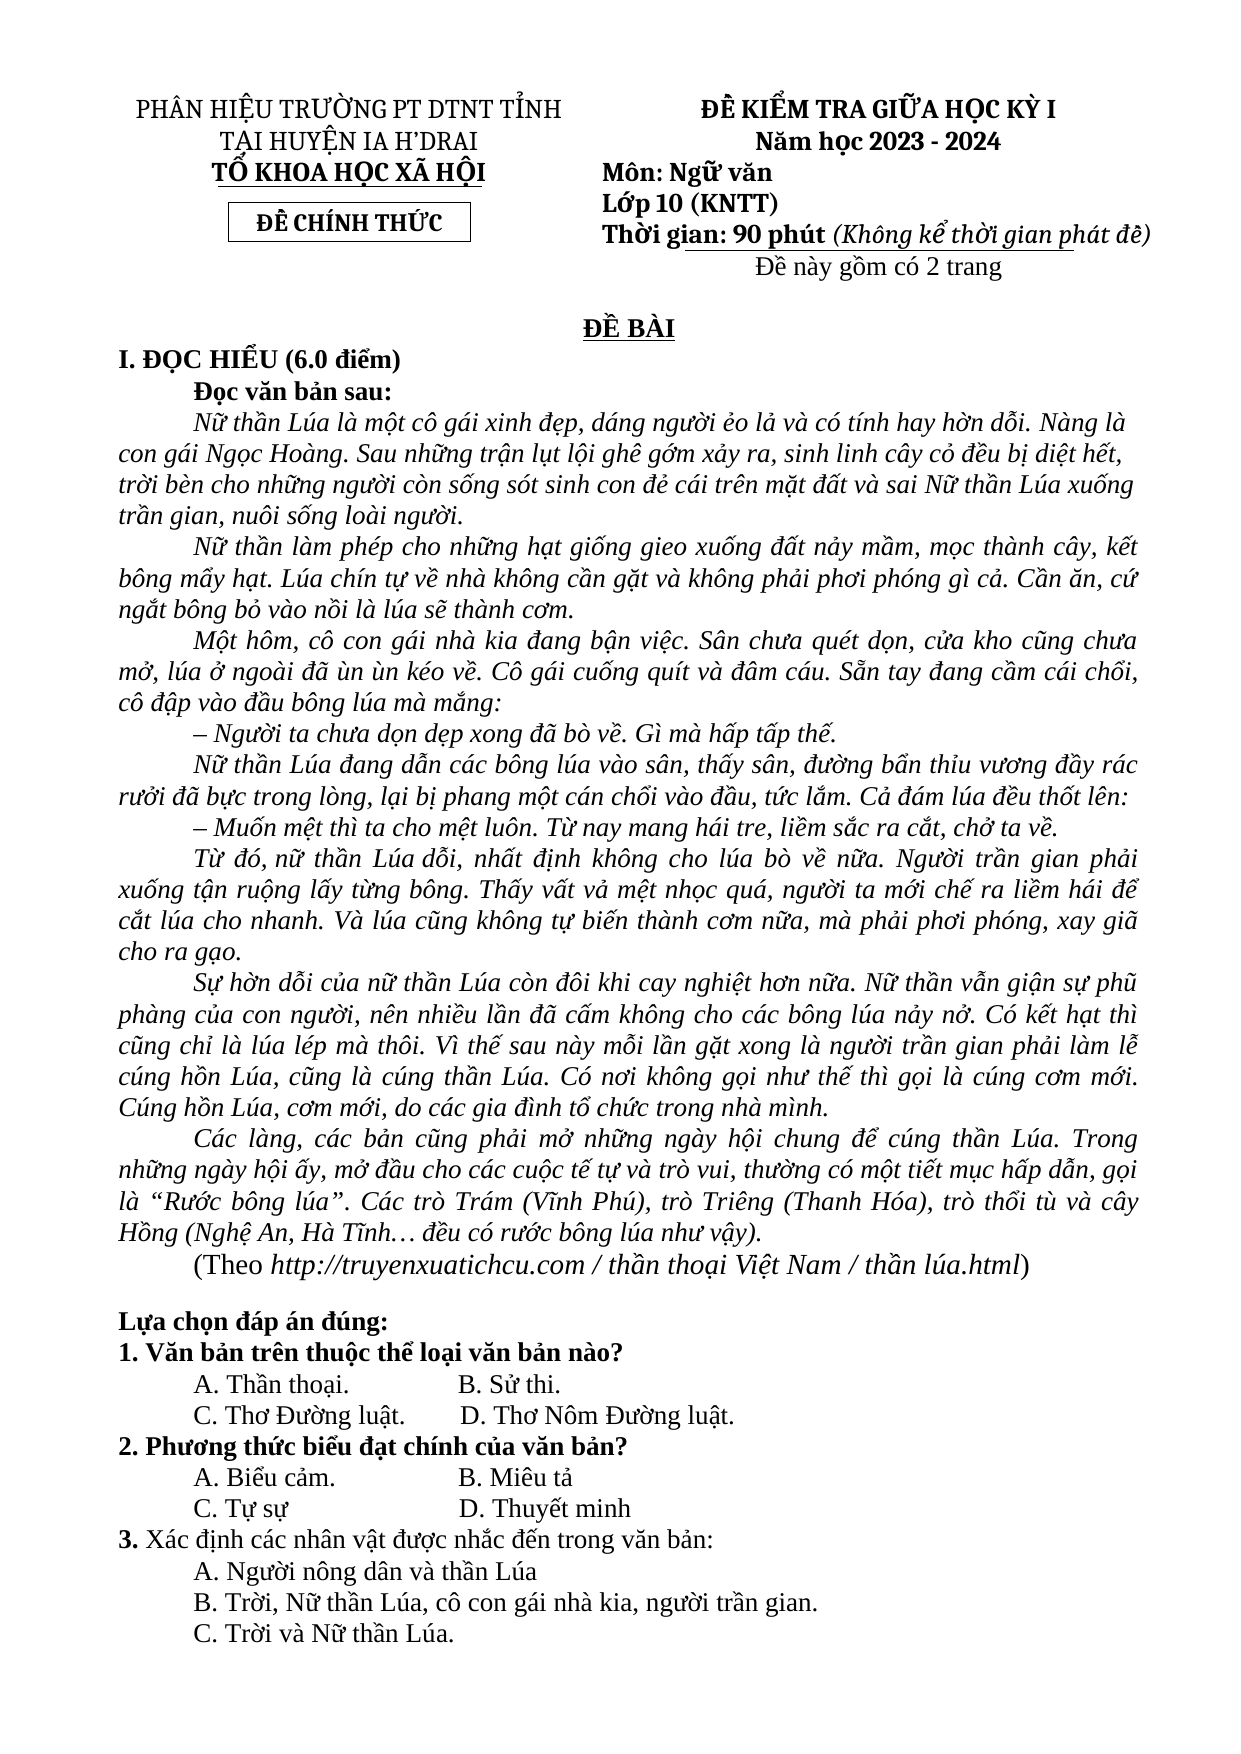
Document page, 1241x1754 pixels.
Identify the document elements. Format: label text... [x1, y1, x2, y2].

text (Theo http://truyenxuatichcu.com / thần thoại Việt Nam / thần lúa.html) [118, 1247, 1140, 1280]
text C. Trời và Nữ thần Lúa. [118, 1617, 1140, 1648]
text Nữ thần làm phép cho những hạt giống gieo xuống đất nảy mầm, mọc thành cây, kết bông mẩy hạt. Lúa chín tự về nhà không cần gặt và không phải phơi phóng gì cả. Cần ăn, cứ ngắt bông bỏ vào nồi là lúa sẽ thành cơm. [118, 531, 1140, 624]
text Các làng, các bản cũng phải mở những ngày hội chung để cúng thần Lúa. Trong những ngày hội ấy, mở đầu cho các cuộc tế tự và trò vui, thường có một tiết mục hấp dẫn, gọi là “Rước bông lúa”. Các trò Trám (Vĩnh Phú), trò Triêng (Thanh Hóa), trò thổi tù và cây Hồng (Nghệ An, Hà Tĩnh… đều có rước bông lúa như vậy). [118, 1122, 1140, 1247]
text Nữ thần Lúa đang dẫn các bông lúa vào sân, thấy sân, đường bẩn thỉu vương đầy rác rưởi đã bực trong lòng, lại bị phang một cán chổi vào đầu, tức lắm. Cả đám lúa đều thốt lên: [118, 748, 1140, 811]
table_header ĐỀ KIỂM TRA GIỮA HỌC KỲ I Năm học 2023 - 2024 Môn: Ngữ văn Lớp 10 (KNTT) Thời gian: 90 phút (Không kể thời gian phát đề) Đề này gồm có 2 trang [591, 95, 1166, 281]
text Đọc văn bản sau: [118, 375, 1140, 406]
text Từ đó, nữ thần Lúa dỗi, nhất định không cho lúa bò về nữa. Người trần gian phải xuống tận ruộng lấy từng bông. Thấy vất vả mệt nhọc quá, người ta mới chế ra liềm hái để cắt lúa cho nhanh. Và lúa cũng không tự biến thành cơm nữa, mà phải phơi phóng, xay giã cho ra gạo. [118, 842, 1140, 967]
text C. Thơ Đường luật. D. Thơ Nôm Đường luật. [118, 1399, 1140, 1430]
text A. Người nông dân và thần Lúa [118, 1554, 1140, 1586]
text 2. Phương thức biểu đạt chính của văn bản? [118, 1430, 1140, 1461]
text 1. Văn bản trên thuộc thể loại văn bản nào? [118, 1337, 1140, 1368]
text ĐỀ BÀI [118, 312, 1140, 344]
table_header PHÂN HIỆU TRƯỜNG PT DTNT TỈNH TẠI HUYỆN IA H’DRAI TỔ KHOA HỌC XÃ HỘI [107, 95, 591, 281]
text – Muốn mệt thì ta cho mệt luôn. Từ nay mang hái tre, liềm sắc ra cắt, chở ta về. [118, 811, 1140, 842]
text Một hôm, cô con gái nhà kia đang bận việc. Sân chưa quét dọn, cửa kho cũng chưa mở, lúa ở ngoài đã ùn ùn kéo về. Cô gái cuống quít và đâm cáu. Sẵn tay đang cầm cái chổi, cô đập vào đầu bông lúa mà mắng: [118, 624, 1140, 717]
text A. Thần thoại. B. Sử thi. [118, 1368, 1140, 1399]
text – Người ta chưa dọn dẹp xong đã bò về. Gì mà hấp tấp thế. [118, 717, 1140, 748]
text Nữ thần Lúa là một cô gái xinh đẹp, dáng người ẻo lả và có tính hay hờn dỗi. Nàng là con gái Ngọc Hoàng. Sau những trận lụt lội ghê gớm xảy ra, sinh linh cây cỏ đều bị diệt hết, trời bèn cho những người còn sống sót sinh con đẻ cái trên mặt đất và sai Nữ thần Lúa xuống trần gian, nuôi sống loài người. [118, 406, 1140, 531]
text 3. Xác định các nhân vật được nhắc đến trong văn bản: [118, 1523, 1140, 1554]
text I. ĐỌC HIỂU (6.0 điểm) [118, 344, 1140, 375]
text A. Biểu cảm. B. Miêu tả [118, 1461, 1140, 1492]
text B. Trời, Nữ thần Lúa, cô con gái nhà kia, người trần gian. [118, 1586, 1140, 1617]
text C. Tự sự D. Thuyết minh [118, 1492, 1140, 1523]
text Lựa chọn đáp án đúng: [118, 1305, 1140, 1337]
text Sự hờn dỗi của nữ thần Lúa còn đôi khi cay nghiệt hơn nữa. Nữ thần vẫn giận sự phũ phàng của con người, nên nhiều lần đã cấm không cho các bông lúa nảy nở. Có kết hạt thì cũng chỉ là lúa lép mà thôi. Vì thế sau này mỗi lần gặt xong là người trần gian phải làm lễ cúng hồn Lúa, cũng là cúng thần Lúa. Có nơi không gọi như thế thì gọi là cúng cơm mới. Cúng hồn Lúa, cơm mới, do các gia đình tổ chức trong nhà mình. [118, 967, 1140, 1122]
